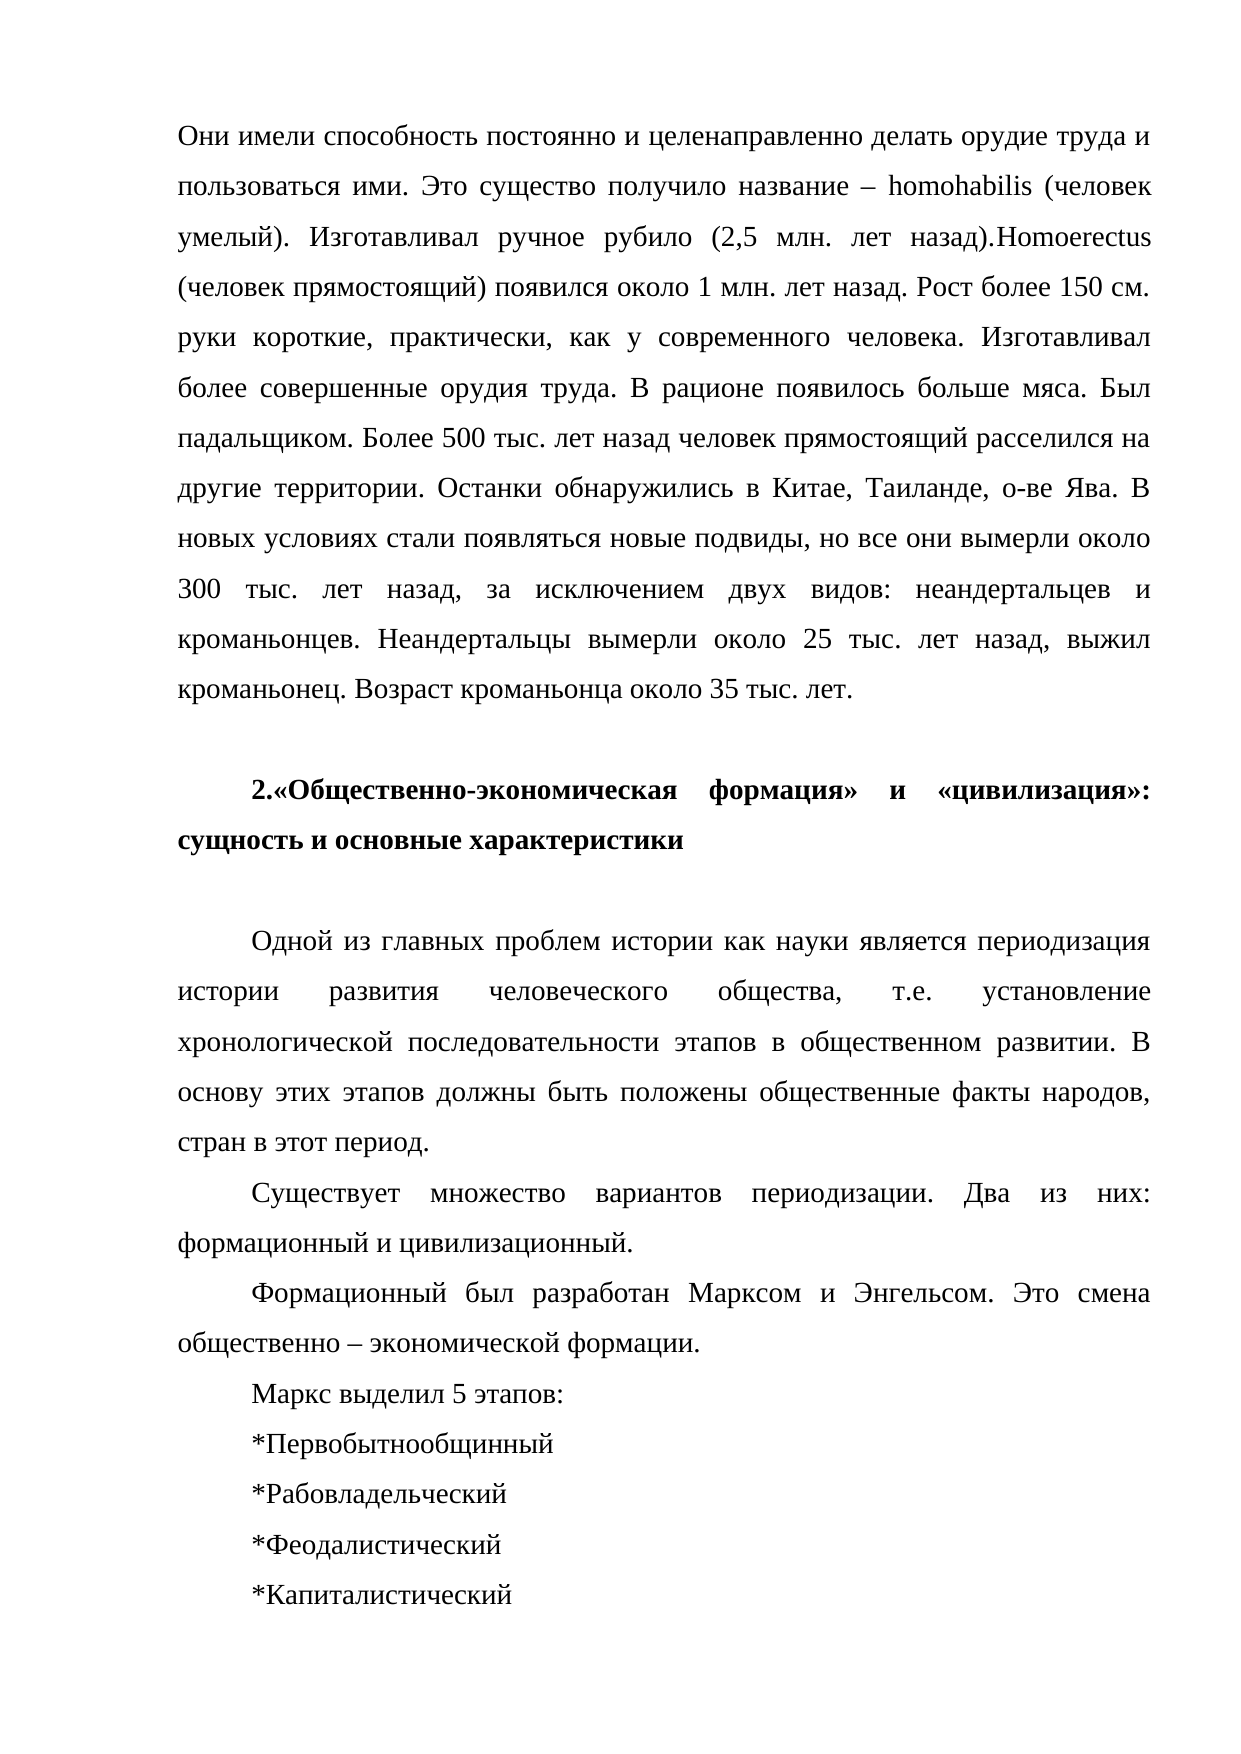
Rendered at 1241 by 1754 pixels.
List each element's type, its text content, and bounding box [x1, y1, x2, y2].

text Маркс выделил 5 этапов: [177, 1376, 1152, 1409]
text 2.«Общественно-экономическая формация» и «цивилизация»: сущность и основные характеристики [177, 772, 1152, 856]
text *Первобытнообщинный [177, 1426, 1152, 1460]
text Существует множество вариантов периодизации. Два из них: формационный и цивилизационный. [177, 1175, 1152, 1258]
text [177, 118, 1152, 705]
text *Капиталистический [177, 1577, 1152, 1611]
text Одной из главных проблем истории как науки является периодизация истории развития человеческого общества, т.е. установление хронологической последовательности этапов в общественном развитии. В основу этих этапов должны быть положены общественные факты народов, стран в этот период. [177, 923, 1152, 1158]
text *Феодалистический [177, 1527, 1152, 1560]
text Формационный был разработан Марксом и Энгельсом. Это смена общественно – экономической формации. [177, 1275, 1152, 1359]
text *Рабовладельческий [177, 1477, 1152, 1510]
